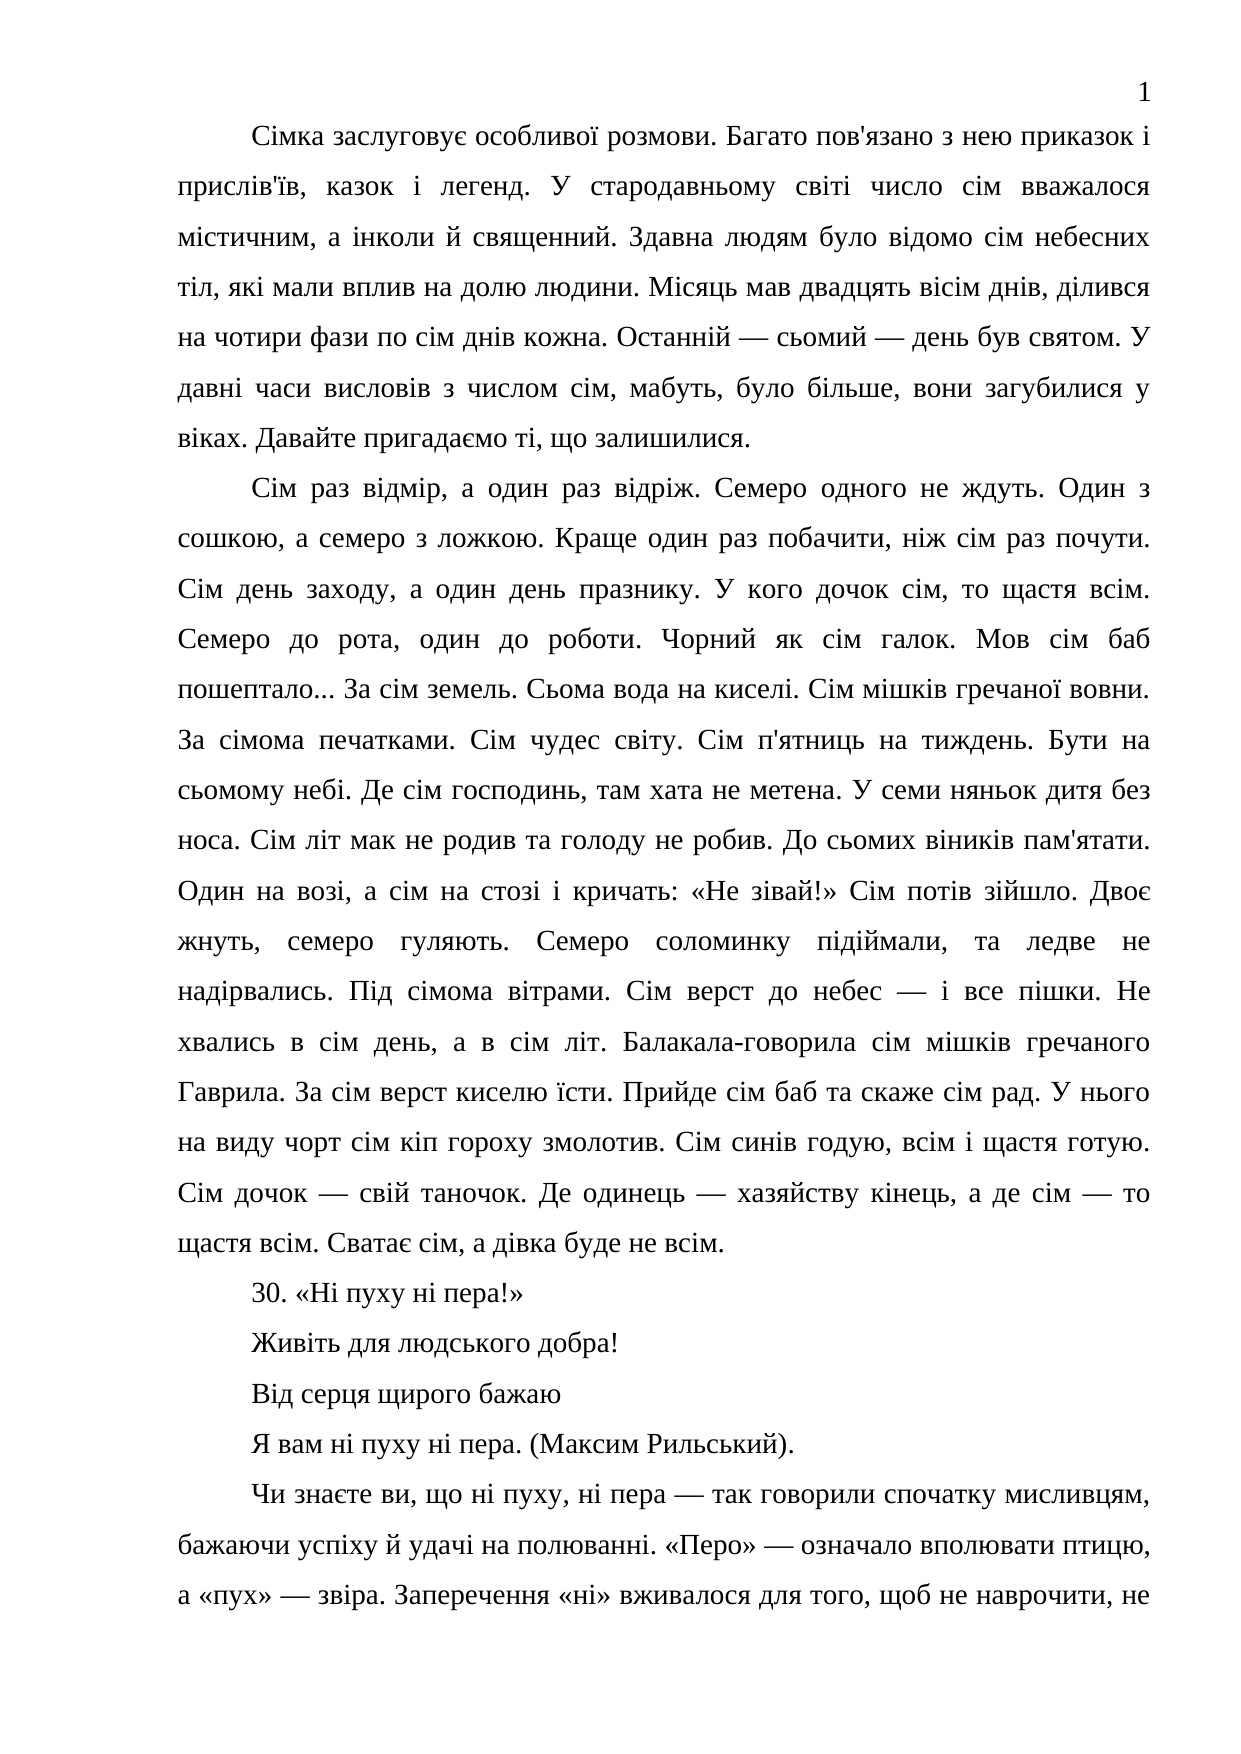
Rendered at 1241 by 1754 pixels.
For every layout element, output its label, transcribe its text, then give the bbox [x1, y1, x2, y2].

text Живіть для людського добра! [177, 1326, 1152, 1359]
text Я вам ні пуху ні пера. (Максим Рильський). [177, 1426, 1152, 1460]
text Сім раз відмір, а один раз відріж. Семеро одного не ждуть. Один з сошкою, а семеро з ложкою. Краще один раз побачити, ніж сім раз почути. Сім день заходу, а один день празнику. У кого дочок сім, то щастя всім. Семеро до рота, один до роботи. Чорний як сім галок. Мов сім баб пошептало... За сім земель. Сьома вода на киселі. Сім мішків гречаної вовни. За сімома печатками. Сім чудес світу. Сім п'ятниць на тиждень. Бути на сьомому небі. Де сім господинь, там хата не метена. У семи няньок дитя без носа. Сім літ мак не родив та голоду не робив. До сьомих віників пам'ятати. Один на возі, а сім на стозі і кричать: «Не зівай!» Сім потів зійшло. Двоє жнуть, семеро гуляють. Семеро соломинку підіймали, та ледве не надірвались. Під сімома вітрами. Сім верст до небес — і все пішки. Не хвались в сім день, а в сім літ. Балакала-говорила сім мішків гречаного Гаврила. За сім верст киселю їсти. Прийде сім баб та скаже сім рад. У нього на виду чорт сім кіп гороху змолотив. Сім синів годую, всім і щастя готую. Сім дочок — свій таночок. Де одинець — хазяйству кінець, а де сім — то щастя всім. Сватає сім, а дівка буде не всім. [177, 470, 1152, 1258]
text Сімка заслуговує особливої розмови. Багато пов'язано з нею приказок і прислів'їв, казок і легенд. У стародавньому світі число сім вважалося містичним, а інколи й священний. Здавна людям було відомо сім небесних тіл, які мали вплив на долю людини. Місяць мав двадцять вісім днів, ділився на чотири фази по сім днів кожна. Останній — сьомий — день був святом. У давні часи висловів з числом сім, мабуть, було більше, вони загубилися у віках. Давайте пригадаємо ті, що залишилися. [177, 118, 1152, 453]
text 30. «Ні пуху ні пера!» [177, 1275, 1152, 1309]
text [177, 1477, 1152, 1611]
text Від серця щирого бажаю [177, 1376, 1152, 1409]
